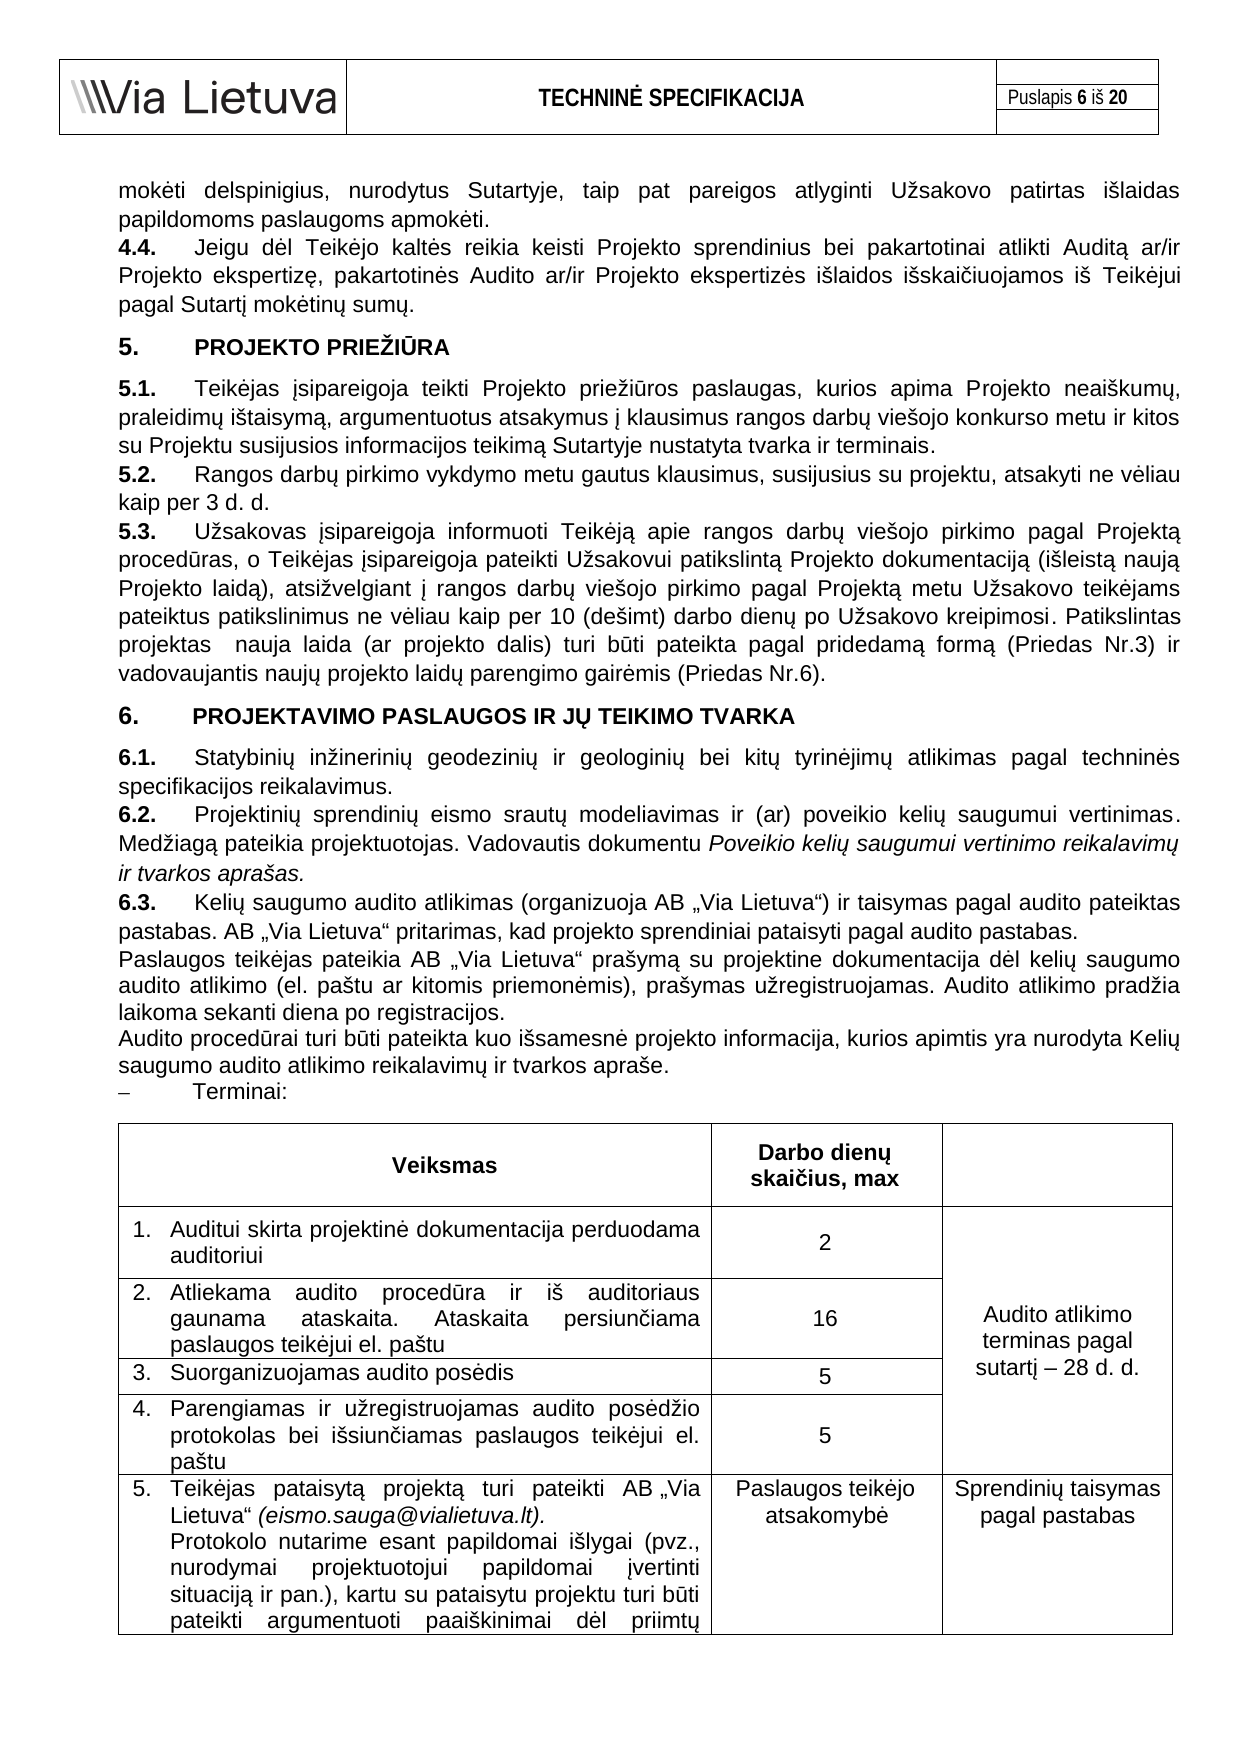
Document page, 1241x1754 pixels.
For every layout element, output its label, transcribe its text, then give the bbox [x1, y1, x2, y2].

table_cell Atliekama audito procedūra ir iš auditoriaus gaunama ataskaita. Ataskaita persiunčiama paslaugos teikėjui el. paštu [119, 1279, 711, 1358]
table_cell 16 [712, 1279, 942, 1358]
table_header [943, 1124, 1172, 1206]
list Užsakovas įsipareigoja informuoti Teikėją apie rangos darbų viešojo pirkimo pagal Projektą procedūras, o Teikėjas įsipareigoja pateikti Užsakovui patikslintą Projekto dokumentaciją (išleistą naują Projekto laidą), atsižvelgiant į rangos darbų viešojo pirkimo pagal Projektą metu Užsakovo teikėjams pateiktus patikslinimus ne vėliau kaip per 10 (dešimt) darbo dienų po Užsakovo kreipimosi. Patikslintas projektas nauja laida (ar projekto dalis) turi būti pateikta pagal pridedamą formą (Priedas Nr.3) ir vadovaujantis naujų projekto laidų parengimo gairėmis (Priedas Nr.6). [118, 601, 1181, 686]
list Statybinių inžinerinių geodezinių ir geologinių bei kitų tyrinėjimų atlikimas pagal techninės specifikacijos reikalavimus. [118, 744, 1181, 799]
list Projektinių sprendinių eismo srautų modeliavimas ir (ar) poveikio kelių saugumui vertinimas. Medžiagą pateikia projektuotojas. Vadovautis dokumentu Poveikio kelių saugumui vertinimo reikalavimų ir tvarkos aprašas. [118, 801, 1181, 887]
table_cell 5 [712, 1359, 942, 1394]
picture [70, 80, 336, 114]
table_cell Sprendinių taisymas pagal pastabas [943, 1475, 1172, 1633]
table_header Veiksmas [119, 1124, 711, 1206]
table_cell 5 [712, 1395, 942, 1474]
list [118, 177, 1181, 232]
table_cell Auditui skirta projektinė dokumentacija perduodama auditoriui [119, 1207, 711, 1277]
list Kelių saugumo audito atlikimas (organizuoja AB „Via Lietuva“) ir taisymas pagal audito pateiktas pastabas. AB „Via Lietuva“ pritarimas, kad projekto sprendiniai pataisyti pagal audito pastabas. [118, 889, 1181, 944]
list PROJEKTO PRIEŽIŪRA [118, 332, 1181, 361]
table_cell 2 [712, 1207, 942, 1277]
table_cell Suorganizuojamas audito posėdis [119, 1359, 711, 1394]
table_header Darbo dienų skaičius, max [712, 1124, 942, 1206]
table_cell Audito atlikimo terminas pagal sutartį – 28 d. d. [943, 1207, 1172, 1474]
text Paslaugos teikėjas pateikia AB „Via Lietuva“ prašymą su projektine dokumentacija dėl kelių saugumo audito atlikimo (el. paštu ar kitomis priemonėmis), prašymas užregistruojamas. Audito atlikimo pradžia laikoma sekanti diena po registracijos. [118, 946, 1181, 1025]
list Teikėjas įsipareigoja teikti Projekto priežiūros paslaugas, kurios apima Projekto neaiškumų, praleidimų ištaisymą, argumentuotus atsakymus į klausimus rangos darbų viešojo konkurso metu ir kitos su Projektu susijusios informacijos teikimą Sutartyje nustatyta tvarka ir terminais. [118, 375, 1181, 459]
table_cell Paslaugos teikėjo atsakomybė [712, 1475, 942, 1633]
list Jeigu dėl Teikėjo kaltės reikia keisti Projekto sprendinius bei pakartotinai atlikti Auditą ar/ir Projekto ekspertizę, pakartotinės Audito ar/ir Projekto ekspertizės išlaidos išskaičiuojamos iš Teikėjui pagal Sutartį mokėtinų sumų. [118, 234, 1181, 317]
list Terminai: [118, 1078, 1181, 1104]
list Rangos darbų pirkimo vykdymo metu gautus klausimus, susijusius su projektu, atsakyti ne vėliau kaip per 3 d. d. [118, 461, 1181, 516]
table_cell Parengiamas ir užregistruojamas audito posėdžio protokolas bei išsiunčiamas paslaugos teikėjui el. paštu [119, 1395, 711, 1474]
text Audito procedūrai turi būti pateikta kuo išsamesnė projekto informacija, kurios apimtis yra nurodyta Kelių saugumo audito atlikimo reikalavimų ir tvarkos apraše. [118, 1025, 1181, 1078]
list PROJEKTAVIMO PASLAUGOS IR JŲ TEIKIMO TVARKA [118, 701, 1181, 729]
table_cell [119, 1475, 711, 1633]
